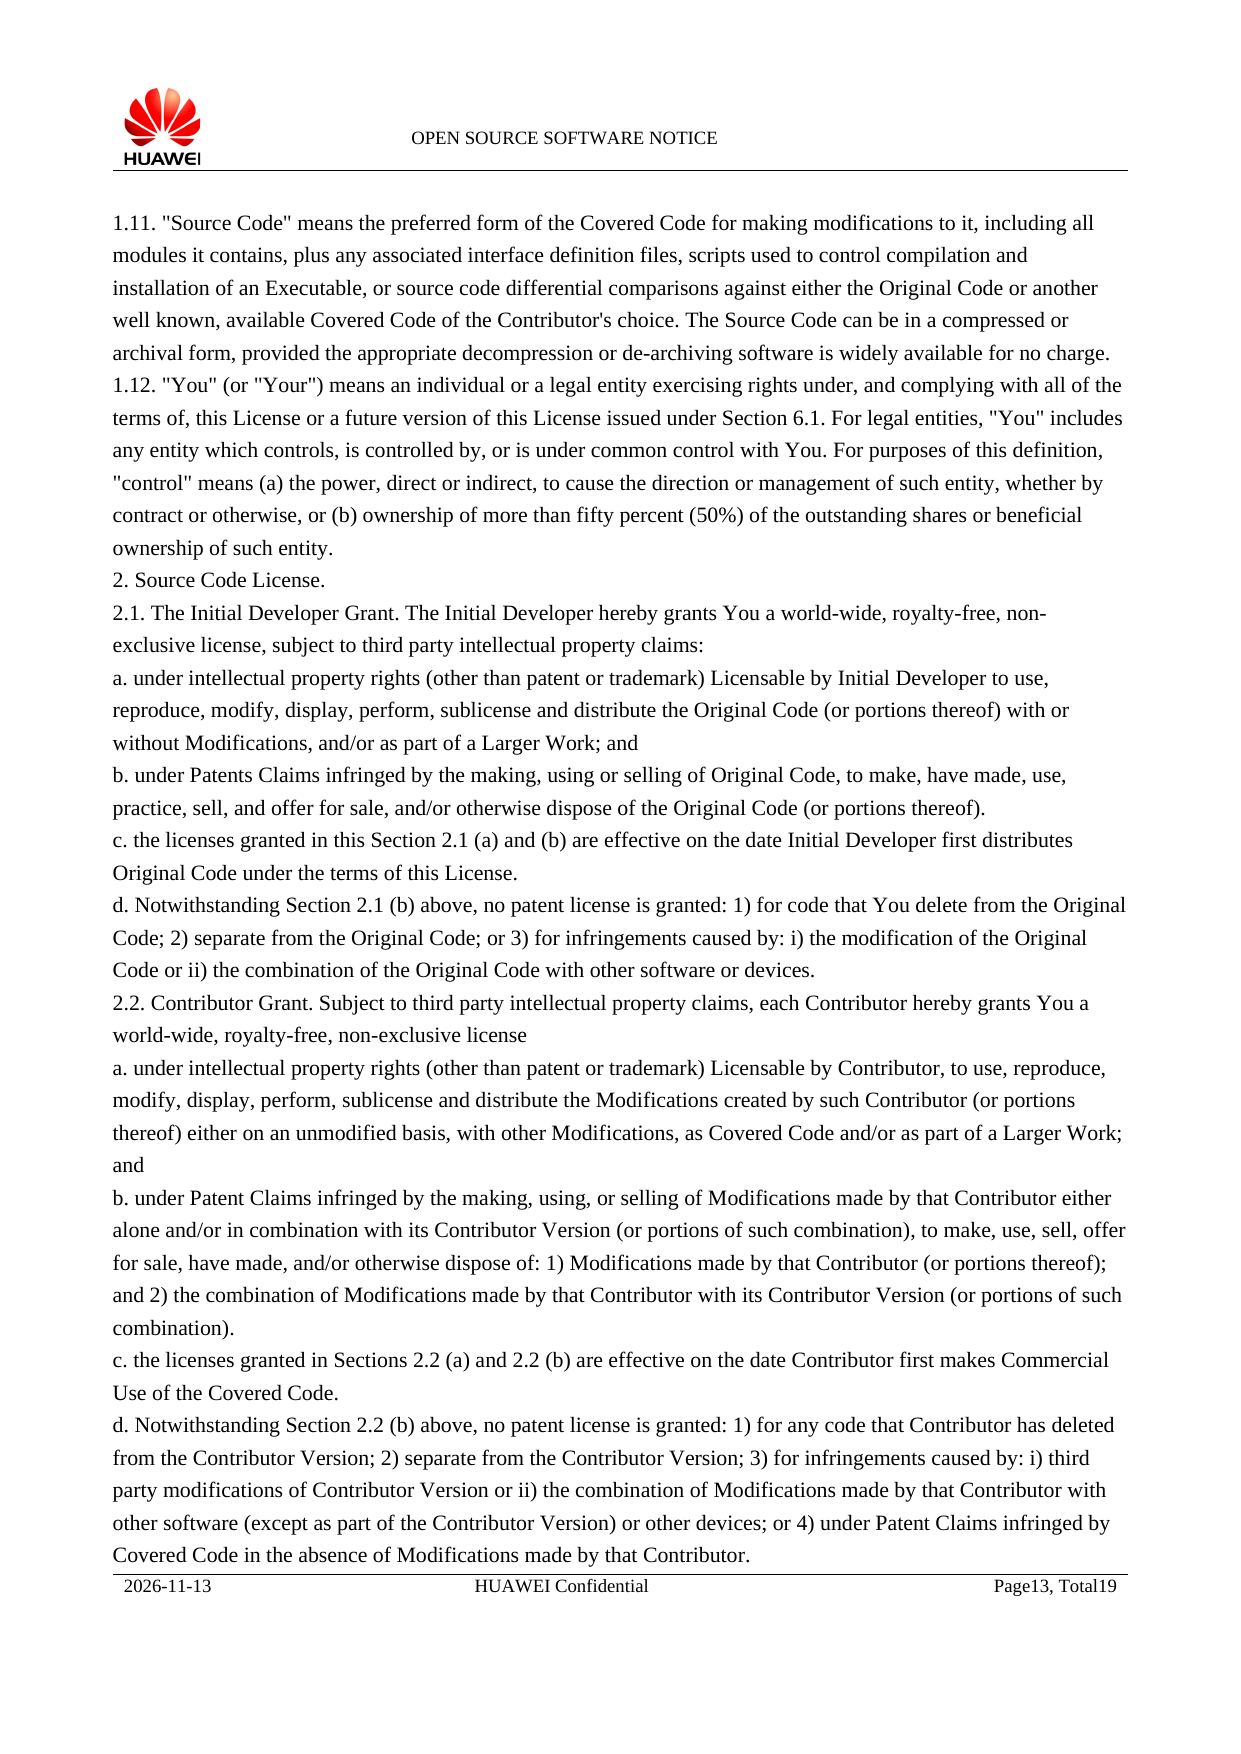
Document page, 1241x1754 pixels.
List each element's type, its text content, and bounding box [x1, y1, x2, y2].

picture [124, 88, 201, 165]
